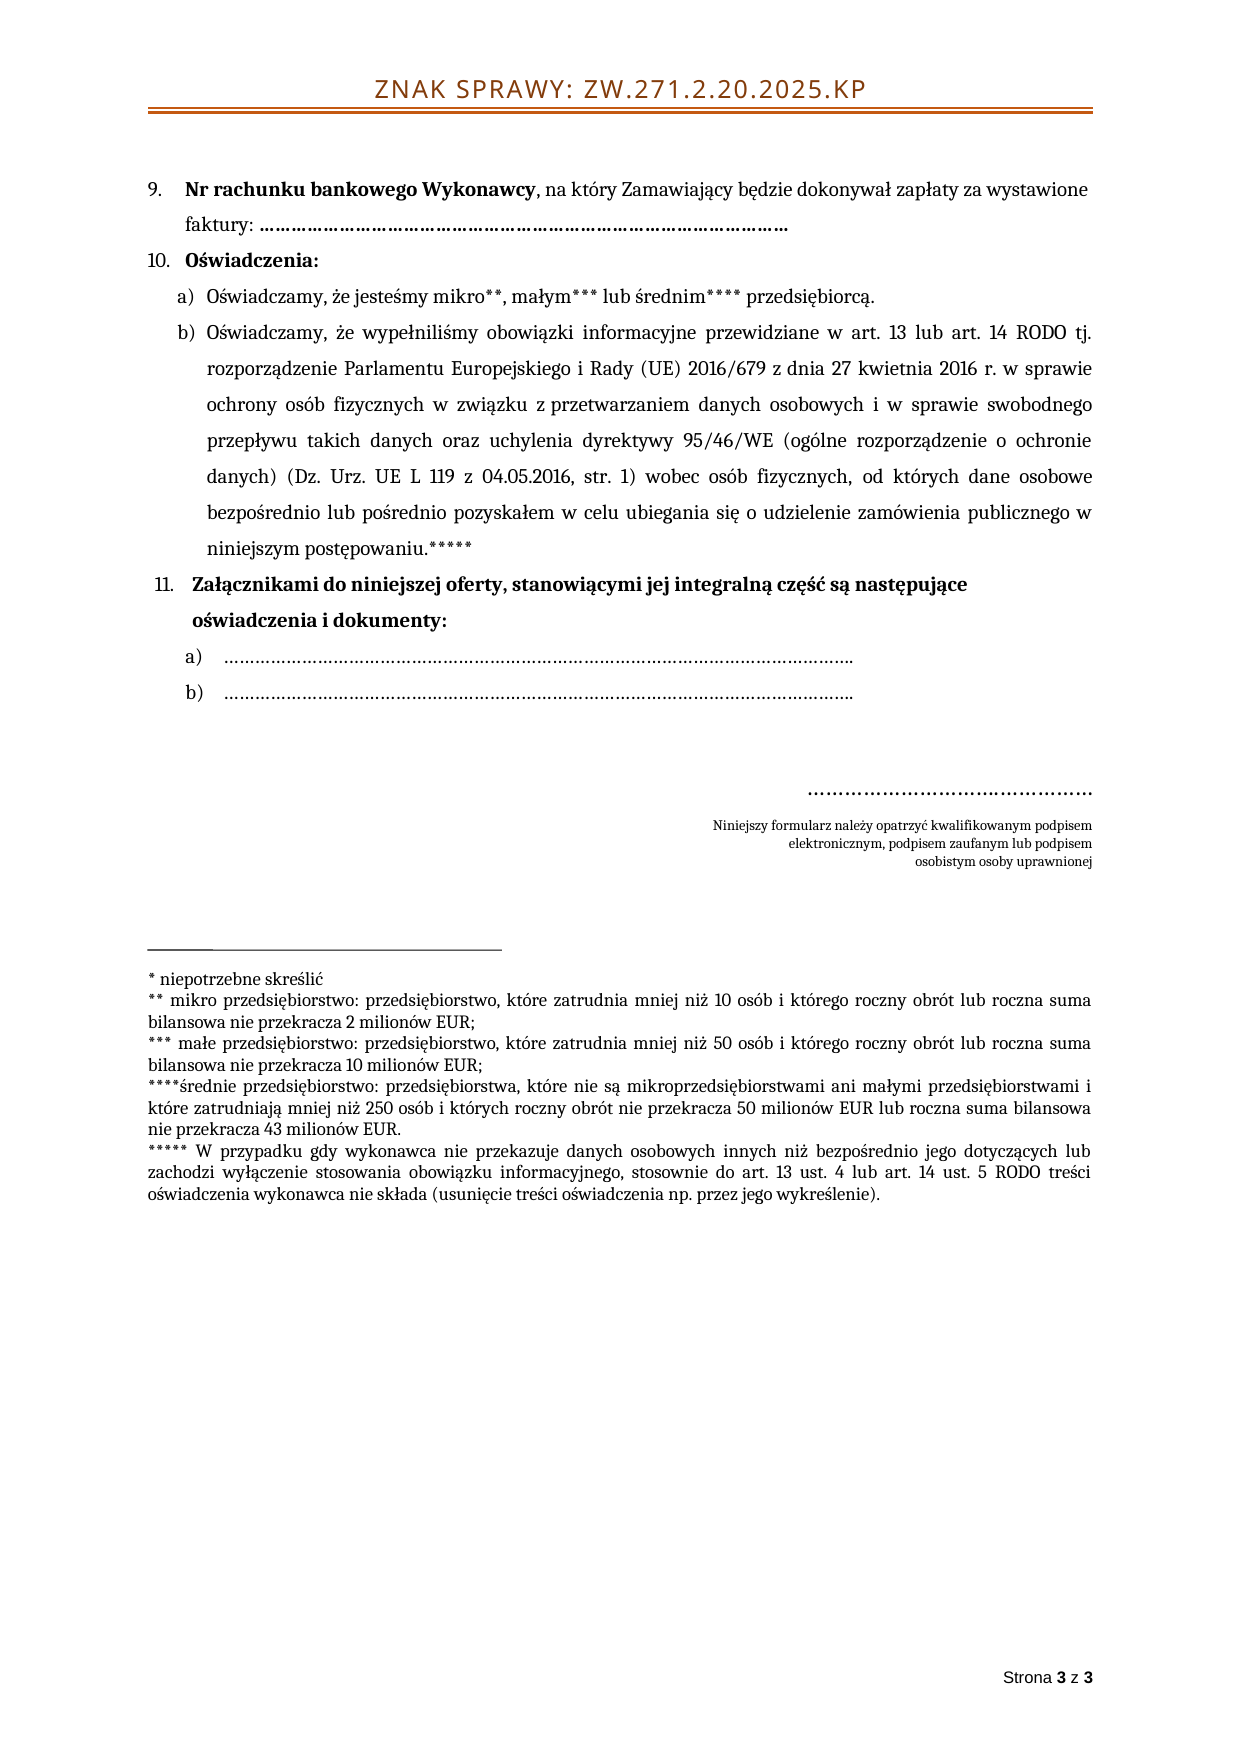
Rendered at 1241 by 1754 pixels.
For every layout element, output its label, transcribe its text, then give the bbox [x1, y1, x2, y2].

list Nr rachunku bankowego Wykonawcy, na który Zamawiający będzie dokonywał zapłaty za wystawione faktury: ……………………………………………………………………………………… [148, 177, 1093, 237]
text * niepotrzebne skreślić [148, 968, 1093, 989]
list …………………………………………………………………………………………………………. [185, 644, 1093, 668]
text ** mikro przedsiębiorstwo: przedsiębiorstwo, które zatrudnia mniej niż 10 osób i którego roczny obrót lub roczna suma bilansowa nie przekracza 2 milionów EUR; [148, 989, 1093, 1033]
text Niniejszy formularz należy opatrzyć kwalifikowanym podpisem [148, 817, 1093, 834]
list Załącznikami do niniejszej oferty, stanowiącymi jej integralną część są następujące oświadczenia i dokumenty: [154, 572, 1093, 632]
list Oświadczenia: [148, 249, 1093, 273]
text ………………………….…………… [148, 773, 1093, 802]
text ***** W przypadku gdy wykonawca nie przekazuje danych osobowych innych niż bezpośrednio jego dotyczących lub zachodzi wyłączenie stosowania obowiązku informacyjnego, stosownie do art. 13 ust. 4 lub art. 14 ust. 5 RODO treści oświadczenia wykonawca nie składa (usunięcie treści oświadczenia np. przez jego wykreślenie). [148, 1141, 1093, 1205]
text ****średnie przedsiębiorstwo: przedsiębiorstwa, które nie są mikroprzedsiębiorstwami ani małymi przedsiębiorstwami i które zatrudniają mniej niż 250 osób i których roczny obrót nie przekracza 50 milionów EUR lub roczna suma bilansowa nie przekracza 43 milionów EUR. [148, 1076, 1093, 1141]
list Oświadczamy, że wypełniliśmy obowiązki informacyjne przewidziane w art. 13 lub art. 14 RODO tj. rozporządzenie Parlamentu Europejskiego i Rady (UE) 2016/679 z dnia 27 kwietnia 2016 r. w sprawie ochrony osób fizycznych w związku z przetwarzaniem danych osobowych i w sprawie swobodnego przepływu takich danych oraz uchylenia dyrektywy 95/46/WE (ogólne rozporządzenie o ochronie danych) (Dz. Urz. UE L 119 z 04.05.2016, str. 1) wobec osób fizycznych, od których dane osobowe bezpośrednio lub pośrednio pozyskałem w celu ubiegania się o udzielenie zamówienia publicznego w niniejszym postępowaniu.***** [177, 321, 1093, 561]
list …………………………………………………………………………………………………………. [185, 680, 1093, 704]
text *** małe przedsiębiorstwo: przedsiębiorstwo, które zatrudnia mniej niż 50 osób i którego roczny obrót lub roczna suma bilansowa nie przekracza 10 milionów EUR; [148, 1033, 1093, 1076]
text elektronicznym, podpisem zaufanym lub podpisem osobistym osoby uprawnionej [738, 835, 1093, 871]
list Oświadczamy, że jesteśmy mikro**, małym*** lub średnim**** przedsiębiorcą. [177, 285, 1093, 309]
